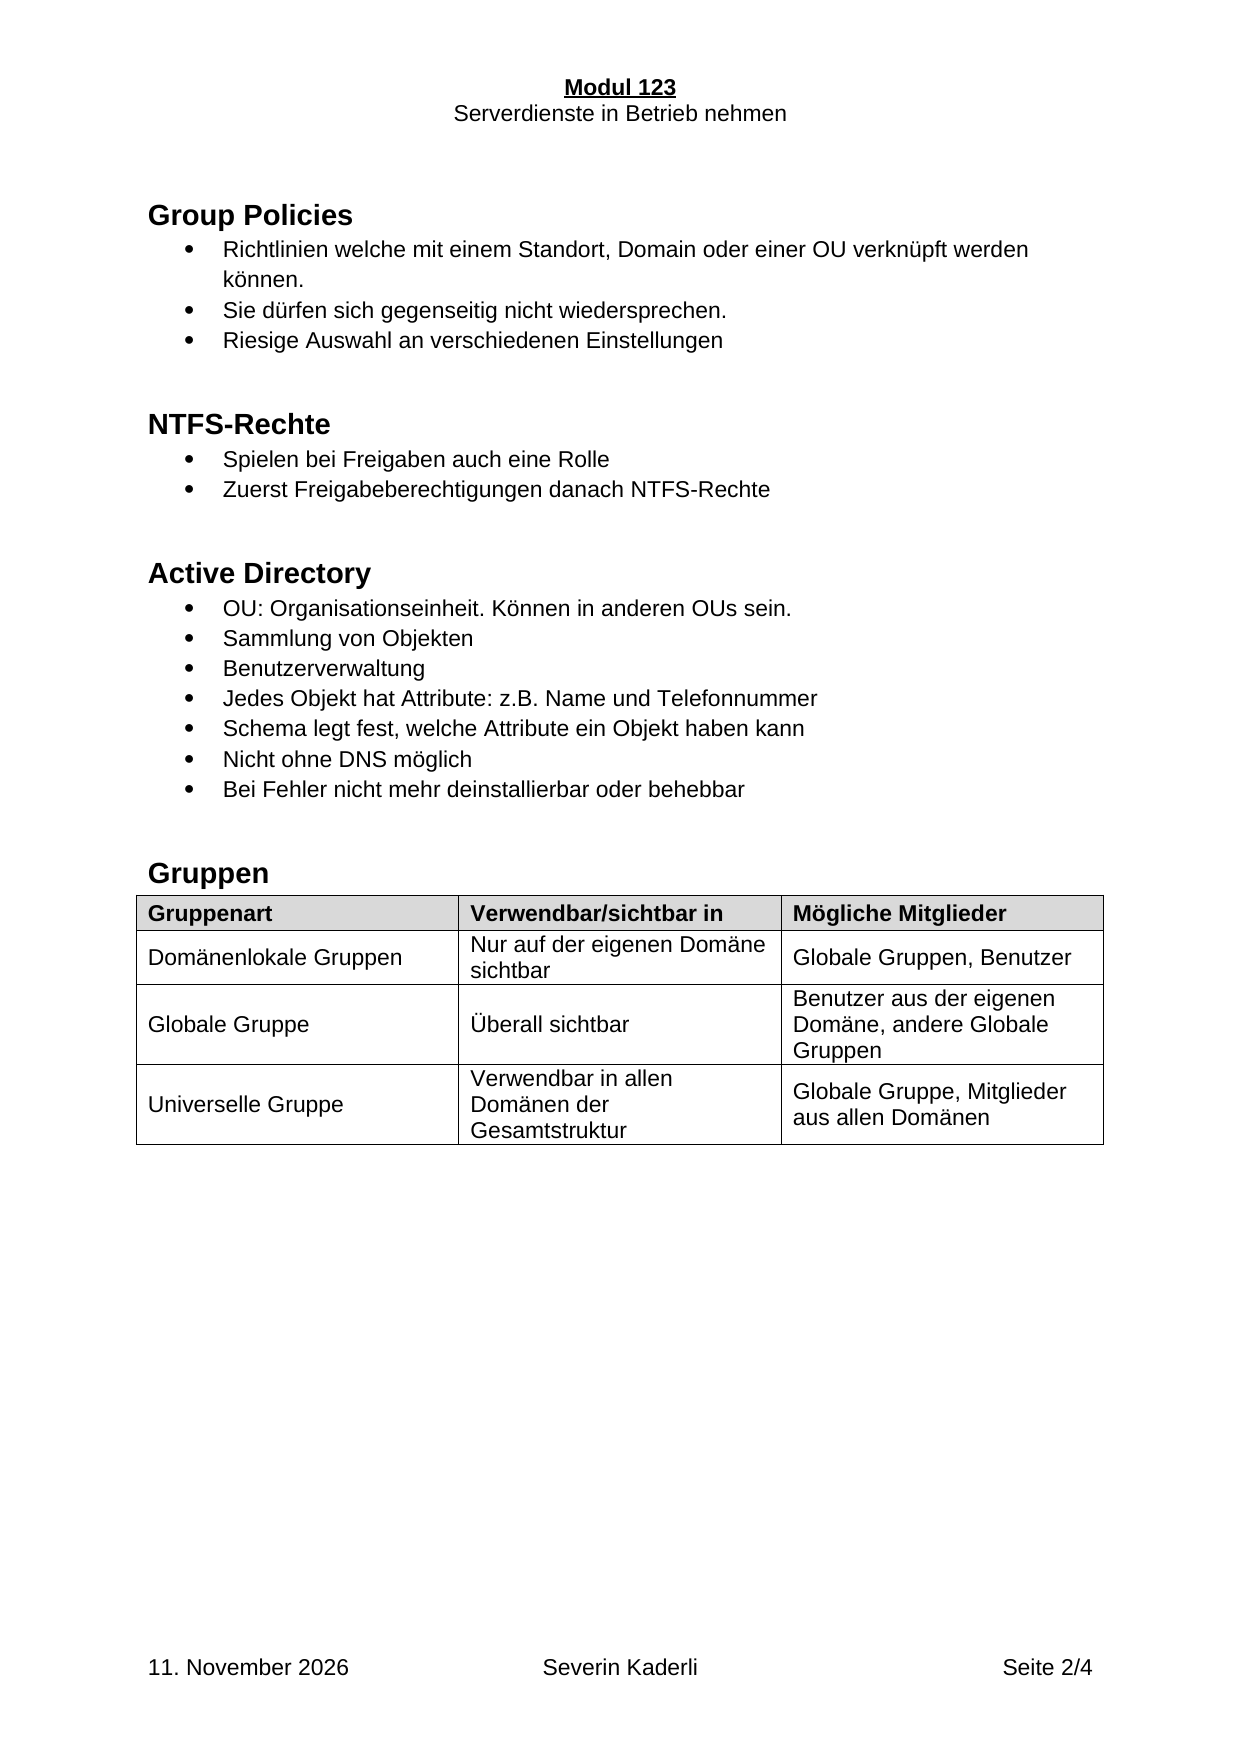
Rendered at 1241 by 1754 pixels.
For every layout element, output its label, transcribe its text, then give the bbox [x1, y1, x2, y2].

table_cell Verwendbar in allen Domänen der Gesamtstruktur [459, 1065, 781, 1144]
table_cell Benutzer aus der eigenen Domäne, andere Globale Gruppen [782, 985, 1103, 1064]
table_cell Nur auf der eigenen Domäne sichtbar [459, 931, 781, 984]
list Benutzerverwaltung [185, 655, 1093, 681]
list Spielen bei Freigaben auch eine Rolle [185, 446, 1093, 472]
list OU: Organisationseinheit. Können in anderen OUs sein. [185, 594, 1093, 621]
subtitle Group Policies [148, 198, 1093, 231]
list Sie dürfen sich gegenseitig nicht wiedersprechen. [185, 297, 1093, 323]
table_cell Globale Gruppe, Mitglieder aus allen Domänen [782, 1065, 1103, 1144]
table_cell Domänenlokale Gruppen [137, 931, 458, 984]
subtitle NTFS-Rechte [148, 407, 1093, 441]
table_cell Globale Gruppen, Benutzer [782, 931, 1103, 984]
table_cell Überall sichtbar [459, 985, 781, 1064]
list Zuerst Freigabeberechtigungen danach NTFS-Rechte [185, 476, 1093, 502]
list Jedes Objekt hat Attribute: z.B. Name und Telefonnummer [185, 685, 1093, 711]
list Nicht ohne DNS möglich [185, 746, 1093, 772]
list Riesige Auswahl an verschiedenen Einstellungen [185, 327, 1093, 353]
list Bei Fehler nicht mehr deinstallierbar oder behebbar [185, 776, 1093, 802]
subtitle Gruppen [148, 856, 1093, 889]
list Schema legt fest, welche Attribute ein Objekt haben kann [185, 715, 1093, 742]
list Richtlinien welche mit einem Standort, Domain oder einer OU verknüpft werden können. [185, 236, 1093, 293]
table_cell Universelle Gruppe [137, 1065, 458, 1144]
subtitle Active Directory [148, 556, 1093, 589]
table_header Verwendbar/sichtbar in [459, 896, 781, 930]
table_header Mögliche Mitglieder [782, 896, 1103, 930]
table_cell Globale Gruppe [137, 985, 458, 1064]
list Sammlung von Objekten [185, 625, 1093, 651]
table_header Gruppenart [137, 896, 458, 930]
